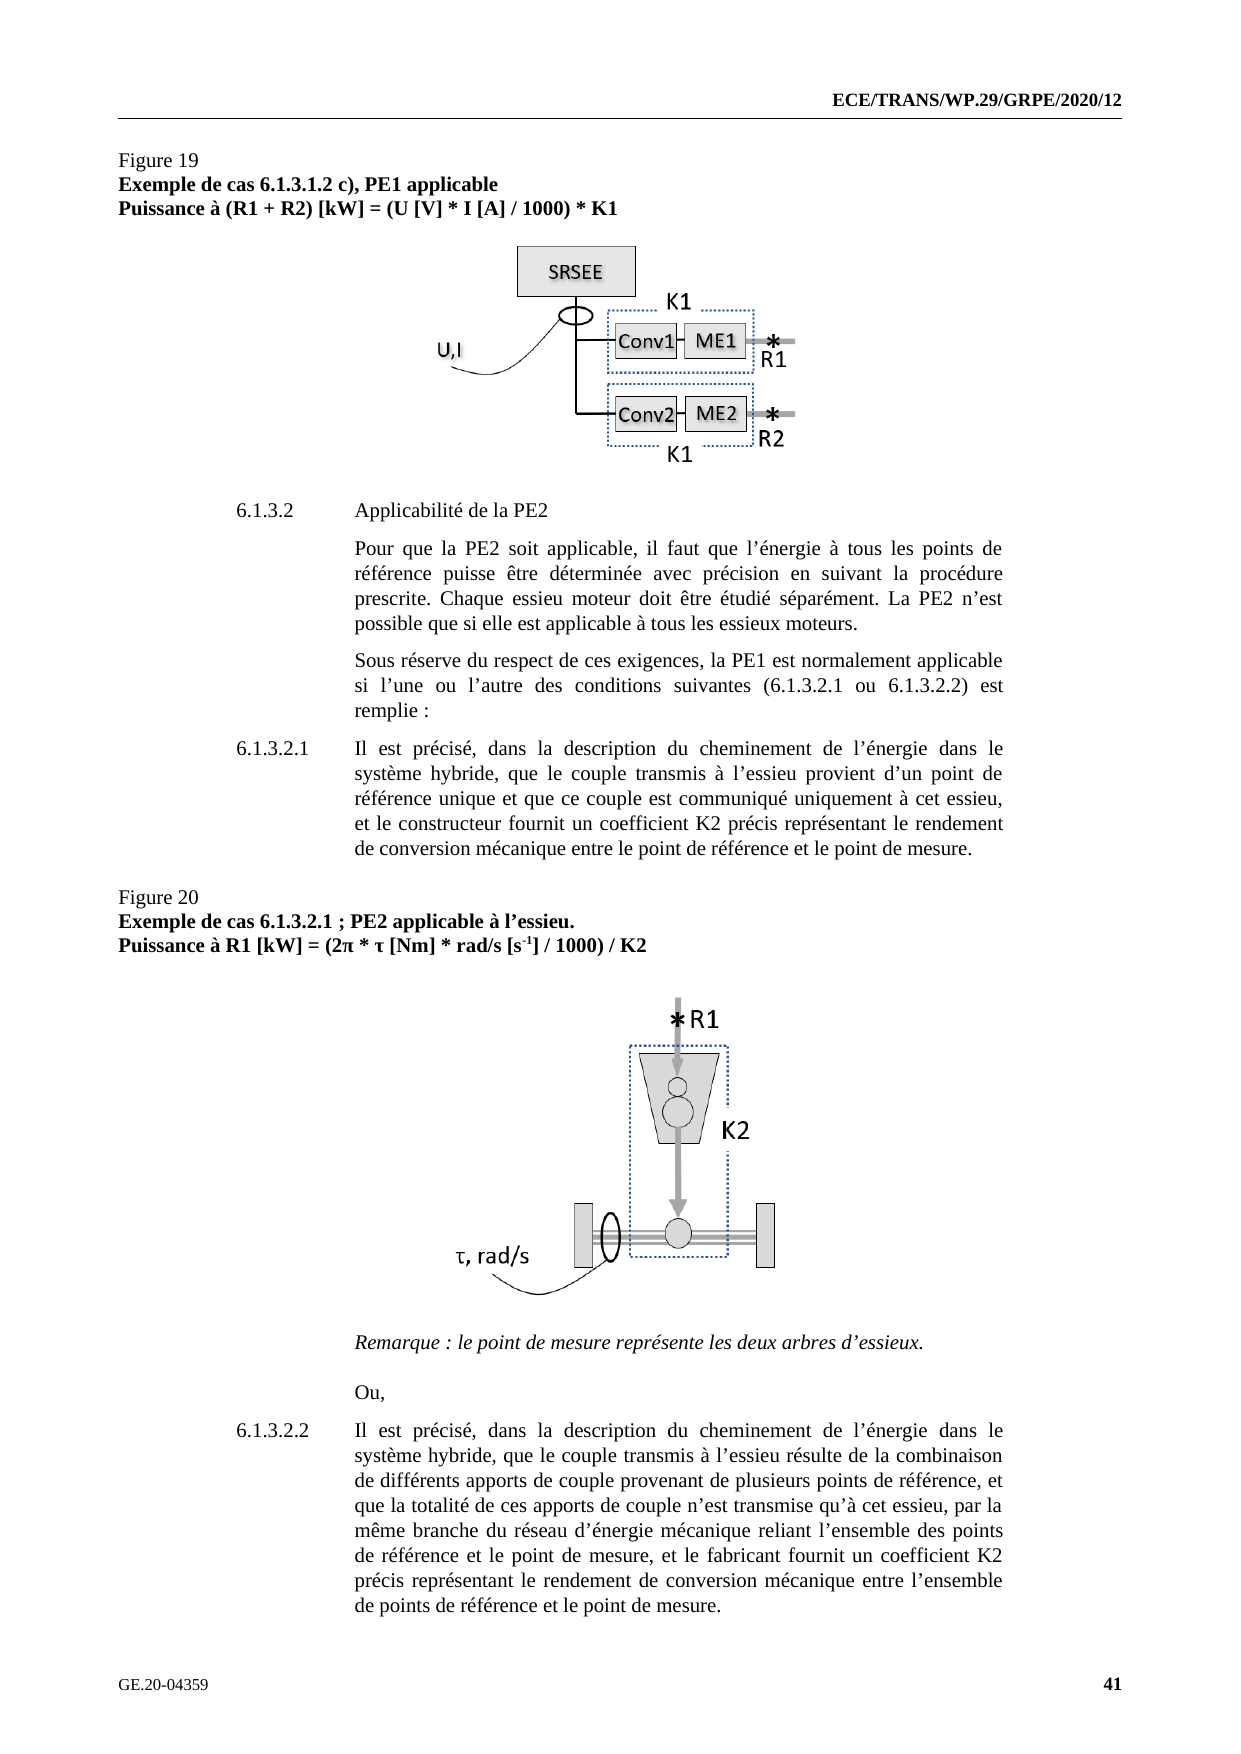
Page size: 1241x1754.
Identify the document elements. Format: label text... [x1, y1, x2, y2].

text Pour que la PE2 soit applicable, il faut que l’énergie à tous les points de référence puisse être déterminée avec précision en suivant la procédure prescrite. Chaque essieu moteur doit être étudié séparément. La PE2 n’est possible que si elle est applicable à tous les essieux moteurs. [354, 535, 1004, 635]
text Ou, [354, 1379, 1004, 1404]
text ‎6.1.3.2.1 Il est précisé, dans la description du cheminement de l’énergie dans le système hybride, que le couple transmis à l’essieu provient d’un point de référence unique et que ce couple est communiqué uniquement à cet essieu, et le constructeur fournit un coefficient K2 précis représentant le rendement de conversion mécanique entre le point de référence et le point de mesure. [236, 735, 1004, 860]
text ‎6.1.3.2.2 Il est précisé, dans la description du cheminement de l’énergie dans le système hybride, que le couple transmis à l’essieu résulte de la combinaison de différents apports de couple provenant de plusieurs points de référence, et que la totalité de ces apports de couple n’est transmise qu’à cet essieu, par la même branche du réseau d’énergie mécanique reliant l’ensemble des points de référence et le point de mesure, et le fabricant fournit un coefficient K2 précis représentant le rendement de conversion mécanique entre l’ensemble de points de référence et le point de mesure. [236, 1417, 1004, 1617]
subtitle Exemple de cas 6.1.3.1.2 c), PE1 applicable Puissance à (R1 + R2) [kW] = (U [V] * I [A] / 1000) * K1 [118, 172, 1122, 220]
picture [413, 232, 827, 473]
subtitle Figure 20 [118, 885, 1122, 909]
subtitle Exemple de cas 6.1.3.2.1 ; PE2 applicable à l’essieu. Puissance à R1 [kW] = (2π * τ [Nm] * rad/s [s-1] / 1000) / K2 [118, 909, 1122, 957]
text 6.1.3.2 Applicabilité de la PE2 [236, 497, 1004, 522]
text Remarque : le point de mesure représente les deux arbres d’essieux. [354, 1329, 1004, 1354]
text Sous réserve du respect de ces exigences, la PE1 est normalement applicable si l’une ou l’autre des conditions suivantes (6.1.3.2.1 ou 6.1.3.2.2) est remplie : [354, 647, 1004, 722]
subtitle Figure 19 [118, 148, 1122, 172]
picture [438, 969, 802, 1317]
